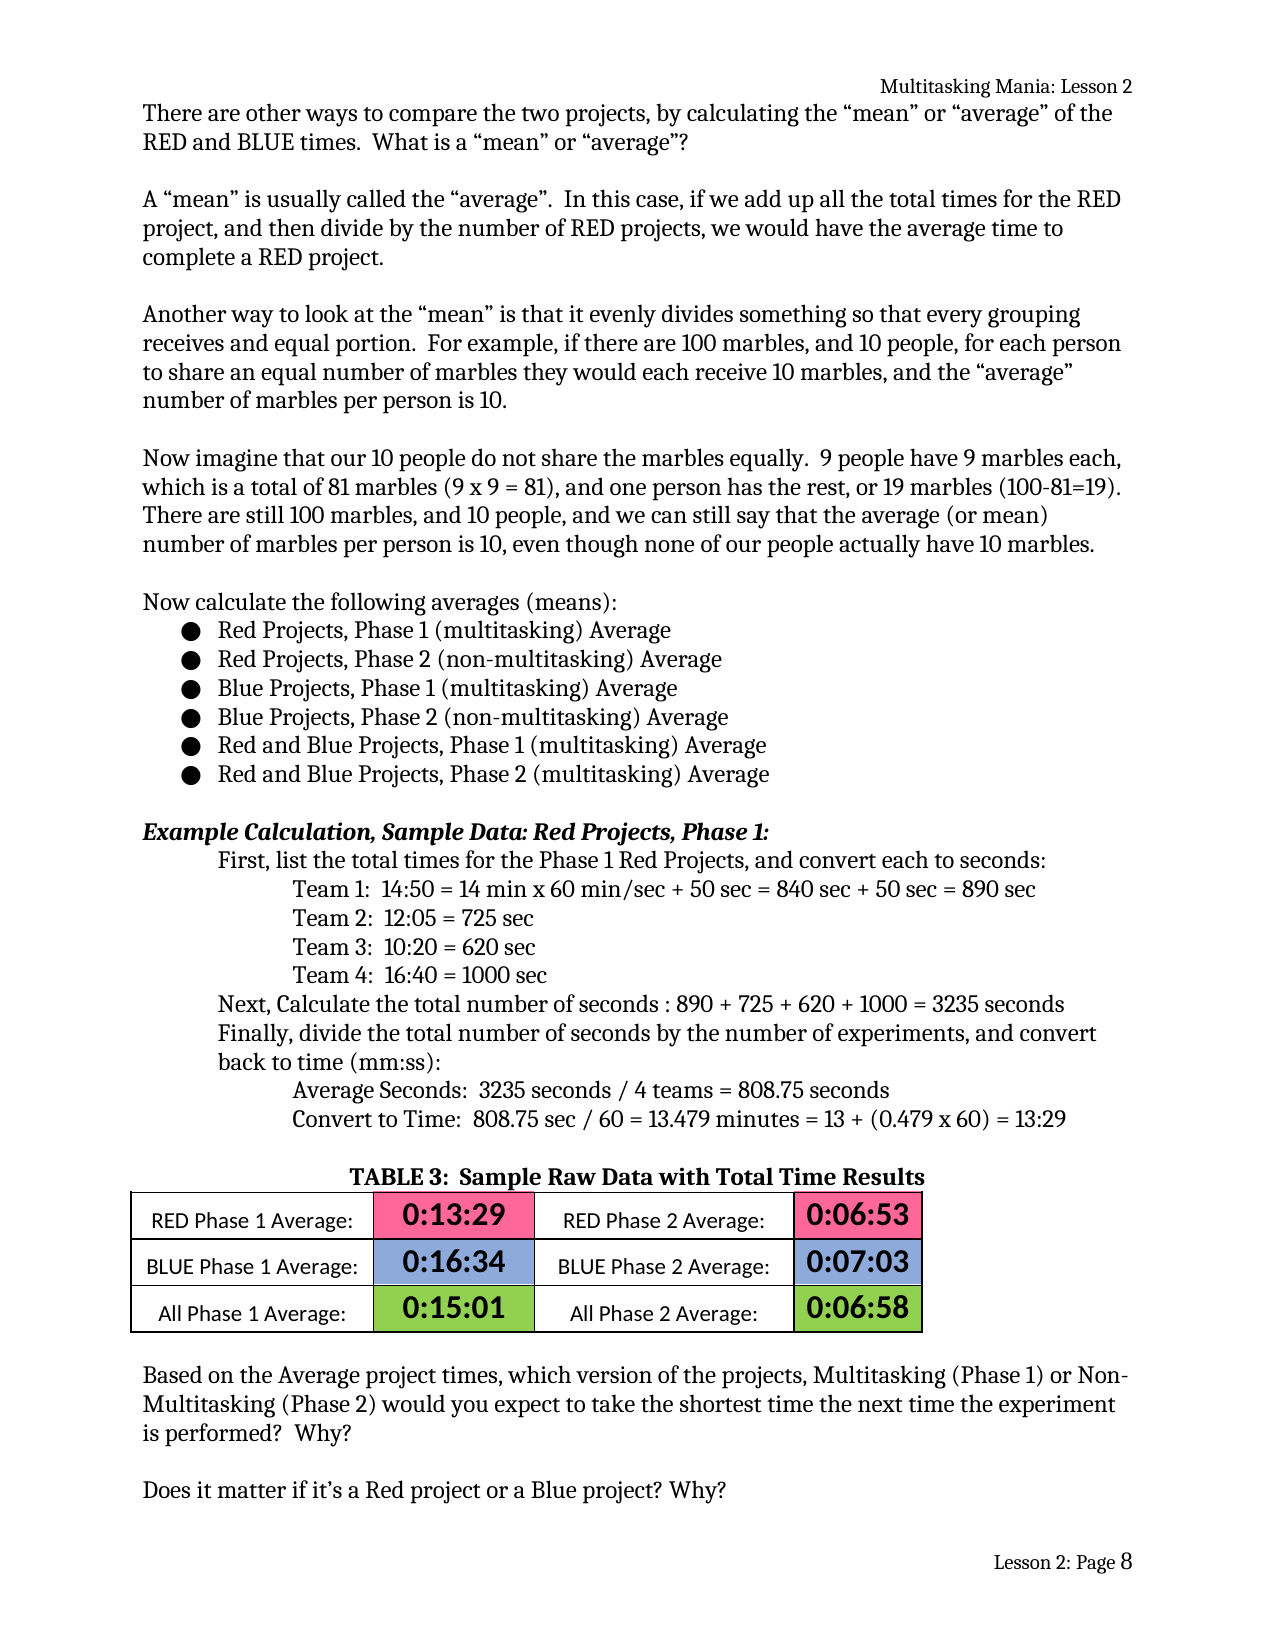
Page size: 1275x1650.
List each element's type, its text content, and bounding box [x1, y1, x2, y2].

text There are other ways to compare the two projects, by calculating the “mean” or “average” of the RED and BLUE times. What is a “mean” or “average”? [142, 99, 1132, 156]
table_cell BLUE Phase 1 Average: [132, 1240, 373, 1284]
text Team 3: 10:20 = 620 sec [292, 933, 1132, 961]
text Team 1: 14:50 = 14 min x 60 min/sec + 50 sec = 840 sec + 50 sec = 890 sec [292, 875, 1132, 904]
table_cell 0:07:03 [795, 1240, 921, 1284]
table_cell 0:16:34 [374, 1240, 534, 1284]
text Does it matter if it’s a Red project or a Blue project? Why? [142, 1476, 1132, 1505]
list Red and Blue Projects, Phase 2 (multitasking) Average [180, 760, 1132, 789]
table_header RED Phase 2 Average: [535, 1193, 793, 1238]
table_cell 0:15:01 [374, 1286, 534, 1331]
list Blue Projects, Phase 1 (multitasking) Average [180, 674, 1132, 703]
text Now calculate the following averages (means): [142, 588, 1132, 616]
text Next, Calculate the total number of seconds : 890 + 725 + 620 + 1000 = 3235 seconds [217, 990, 1132, 1019]
text Another way to look at the “mean” is that it evenly divides something so that every grouping receives and equal portion. For example, if there are 100 marbles, and 10 people, for each person to share an equal number of marbles they would each receive 10 marbles, and the “average” number of marbles per person is 10. [142, 300, 1132, 415]
text Team 2: 12:05 = 725 sec [292, 904, 1132, 933]
list Red Projects, Phase 2 (non-multitasking) Average [180, 645, 1132, 674]
text Now imagine that our 10 people do not share the marbles equally. 9 people have 9 marbles each, which is a total of 81 marbles (9 x 9 = 81), and one person has the rest, or 19 marbles (100-81=19). There are still 100 marbles, and 10 people, and we can still say that the average (or mean) number of marbles per person is 10, even though none of our people actually have 10 marbles. [142, 444, 1132, 559]
text TABLE 3: Sample Raw Data with Total Time Results [142, 1163, 1132, 1191]
table_header RED Phase 1 Average: [132, 1193, 373, 1238]
list Red Projects, Phase 1 (multitasking) Average [180, 616, 1132, 645]
text Finally, divide the total number of seconds by the number of experiments, and convert back to time (mm:ss): [217, 1019, 1132, 1076]
text Example Calculation, Sample Data: Red Projects, Phase 1: [142, 818, 1132, 846]
text Convert to Time: 808.75 sec / 60 = 13.479 minutes = 13 + (0.479 x 60) = 13:29 [292, 1105, 1132, 1134]
table_cell All Phase 1 Average: [132, 1286, 373, 1331]
text Average Seconds: 3235 seconds / 4 teams = 808.75 seconds [292, 1076, 1132, 1105]
text A “mean” is usually called the “average”. In this case, if we add up all the total times for the RED project, and then divide by the number of RED projects, we would have the average time to complete a RED project. [142, 185, 1132, 271]
table_header 0:13:29 [374, 1193, 534, 1238]
table_header 0:06:53 [795, 1193, 921, 1238]
text Team 4: 16:40 = 1000 sec [292, 961, 1132, 990]
text First, list the total times for the Phase 1 Red Projects, and convert each to seconds: [217, 846, 1132, 875]
table_cell BLUE Phase 2 Average: [535, 1240, 793, 1284]
table_cell All Phase 2 Average: [535, 1286, 793, 1331]
list Blue Projects, Phase 2 (non-multitasking) Average [180, 703, 1132, 731]
table_cell 0:06:58 [795, 1286, 921, 1331]
text Based on the Average project times, which version of the projects, Multitasking (Phase 1) or Non-Multitasking (Phase 2) would you expect to take the shortest time the next time the experiment is performed? Why? [142, 1361, 1132, 1448]
list Red and Blue Projects, Phase 1 (multitasking) Average [180, 731, 1132, 760]
